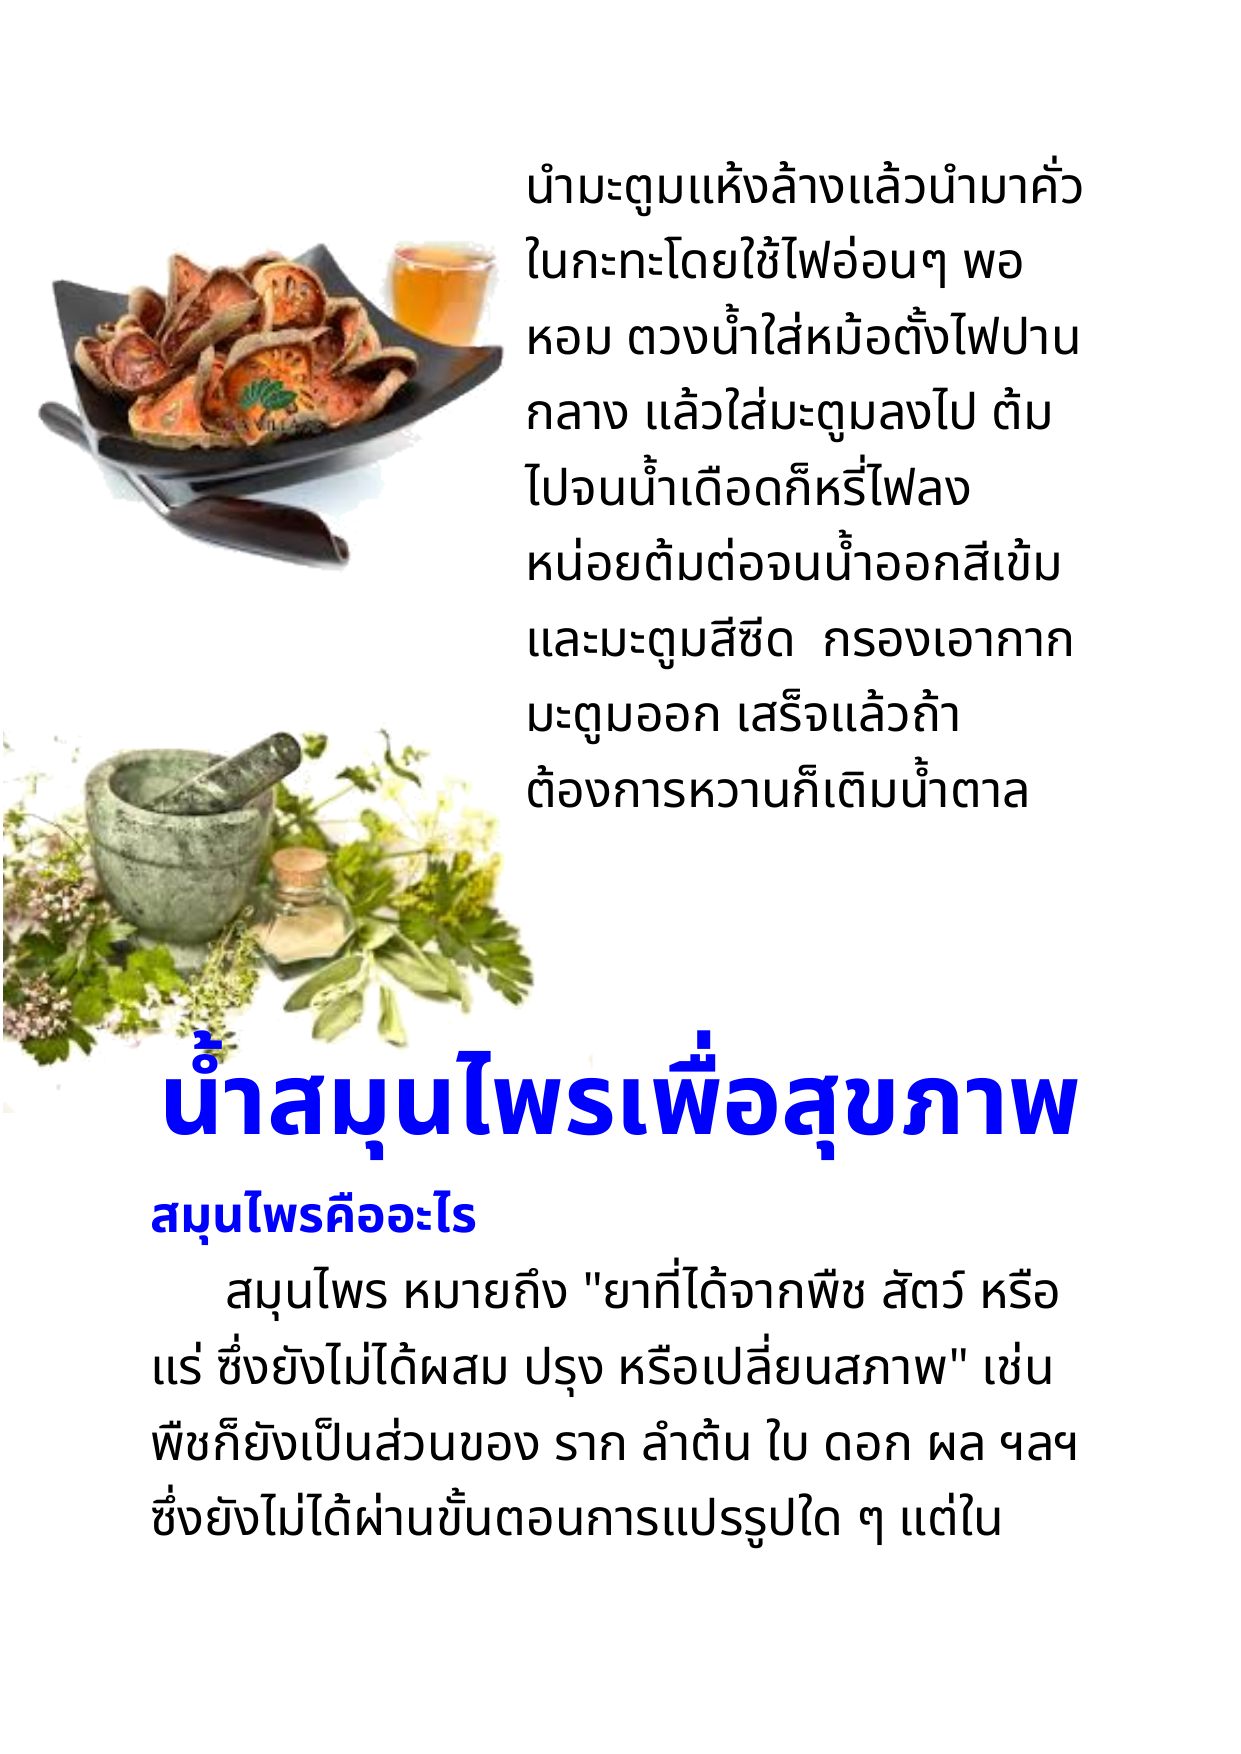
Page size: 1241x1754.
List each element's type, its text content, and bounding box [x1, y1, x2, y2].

text นำมะตูมแห้งล้างแล้วนำมาคั่วในกะทะโดยใช้ไฟอ่อนๆ พอหอม ตวงน้ำใส่หม้อตั้งไฟปานกลาง แล้วใส่มะตูมลงไป ต้มไปจนน้ำเดือดก็หรี่ไฟลงหน่อยต้มต่อจนน้ำออกสีเข้มและมะตูมสีซีด กรองเอากากมะตูมออก เสร็จแล้วถ้าต้องการหวานก็เติมน้ำตาล [525, 150, 1090, 830]
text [150, 1255, 1090, 1558]
picture [0, 166, 570, 643]
text น้ำสมุนไพรเพื่อสุขภาพ [150, 1028, 1090, 1179]
text สมุนไพรคืออะไร [150, 1179, 1090, 1255]
picture [3, 715, 593, 1113]
